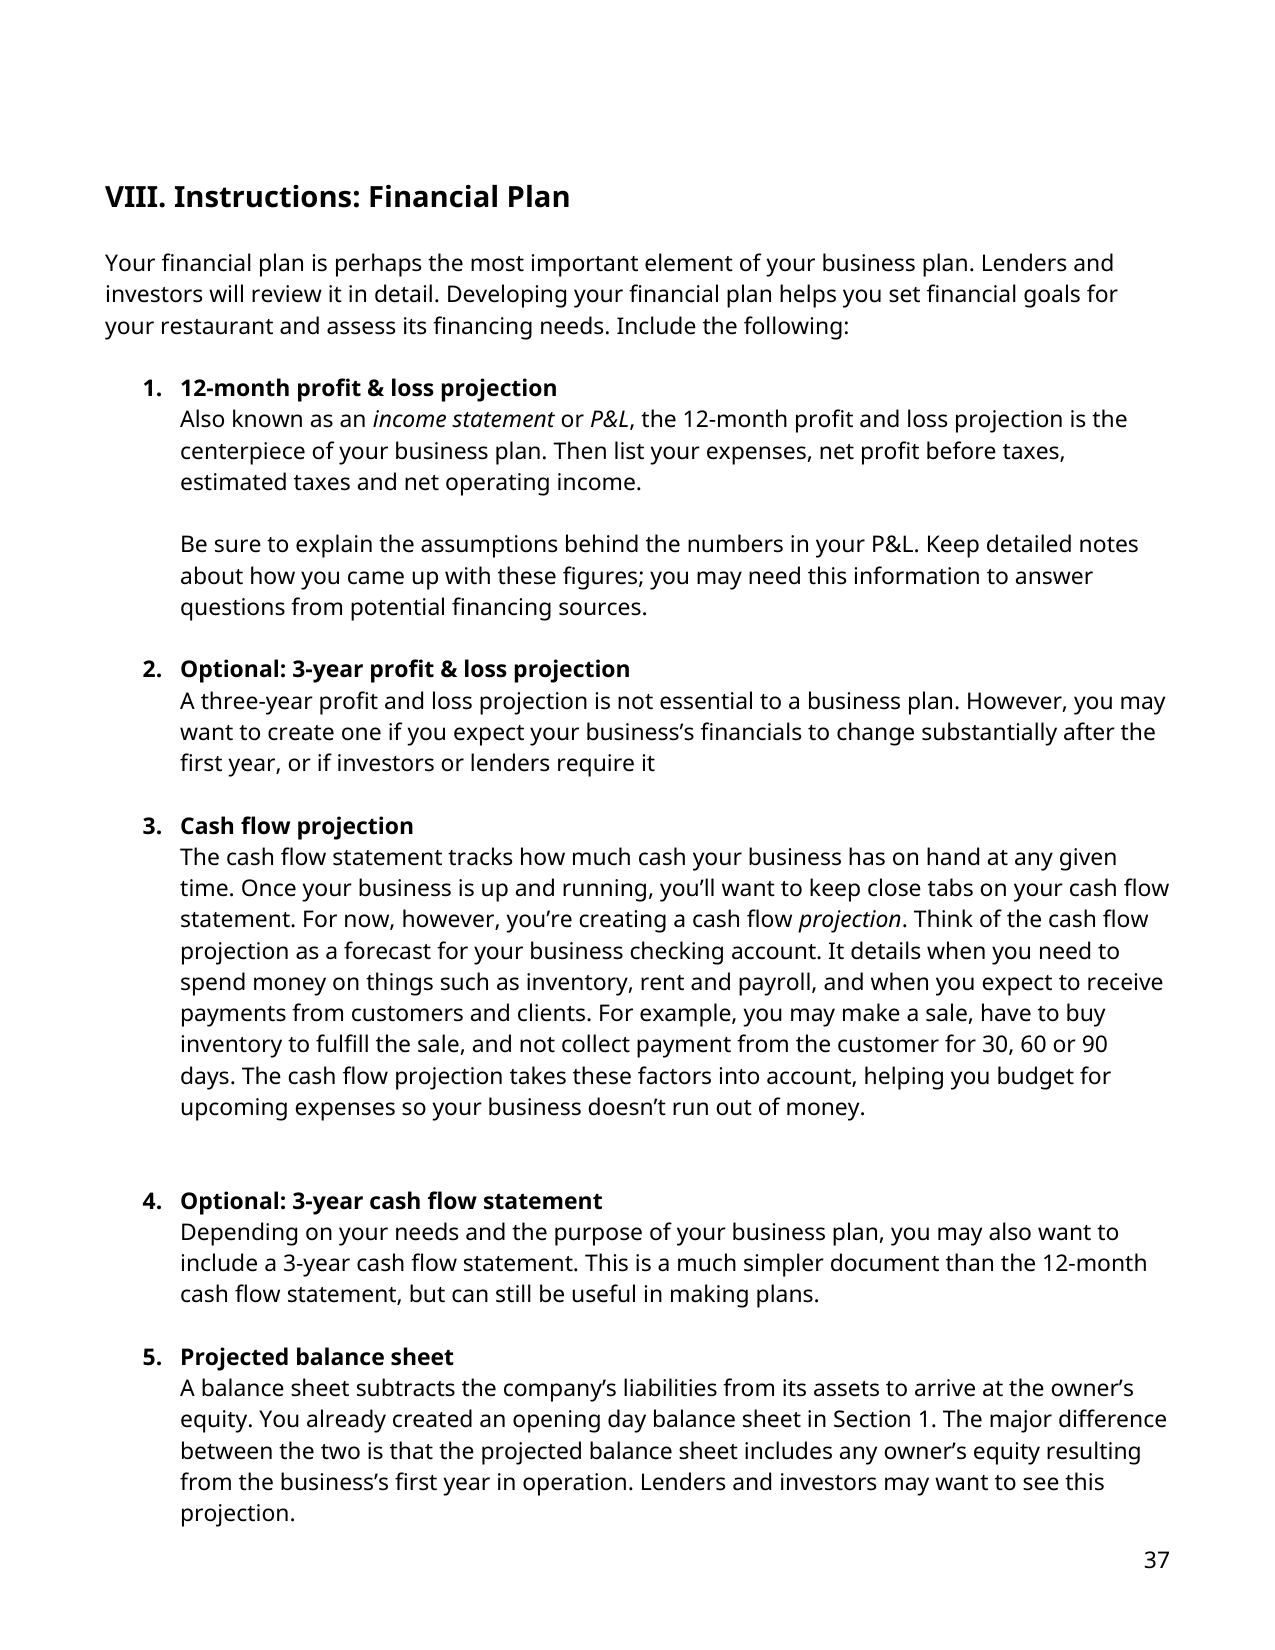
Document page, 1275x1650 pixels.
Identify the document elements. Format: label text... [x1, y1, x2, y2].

list 12-month profit & loss projection [142, 372, 1170, 403]
list Depending on your needs and the purpose of your business plan, you may also want to include a 3-year cash flow statement. This is a much simpler document than the 12-month cash flow statement, but can still be useful in making plans. [180, 1216, 1170, 1310]
list The cash flow statement tracks how much cash your business has on hand at any given time. Once your business is up and running, you’ll want to keep close tabs on your cash flow statement. For now, however, you’re creating a cash flow projection. Think of the cash flow projection as a forecast for your business checking account. It details when you need to spend money on things such as inventory, rent and payroll, and when you expect to receive payments from customers and clients. For example, you may make a sale, have to buy inventory to fulfill the sale, and not collect payment from the customer for 30, 60 or 90 days. The cash flow projection takes these factors into account, helping you budget for upcoming expenses so your business doesn’t run out of money. [180, 841, 1170, 1122]
list Cash flow projection [142, 810, 1170, 841]
list A three-year profit and loss projection is not essential to a business plan. However, you may want to create one if you expect your business’s financials to change substantially after the first year, or if investors or lenders require it [180, 685, 1170, 778]
list Optional: 3-year cash flow statement [142, 1185, 1170, 1216]
text Your financial plan is perhaps the most important element of your business plan. Lenders and investors will review it in detail. Developing your financial plan helps you set financial goals for your restaurant and assess its financing needs. Include the following: [105, 247, 1170, 341]
list Be sure to explain the assumptions behind the numbers in your P&L. Keep detailed notes about how you came up with these figures; you may need this information to answer questions from potential financing sources. [180, 528, 1170, 622]
list Optional: 3-year profit & loss projection [142, 653, 1170, 685]
list A balance sheet subtracts the company’s liabilities from its assets to arrive at the owner’s equity. You already created an opening day balance sheet in Section 1. The major difference between the two is that the projected balance sheet includes any owner’s equity resulting from the business’s first year in operation. Lenders and investors may want to see this projection. [180, 1372, 1170, 1528]
subtitle VIII. Instructions: Financial Plan [105, 176, 1170, 216]
list Also known as an income statement or P&L, the 12-month profit and loss projection is the centerpiece of your business plan. Then list your expenses, net profit before taxes, estimated taxes and net operating income. [180, 403, 1170, 497]
list Projected balance sheet [142, 1341, 1170, 1372]
